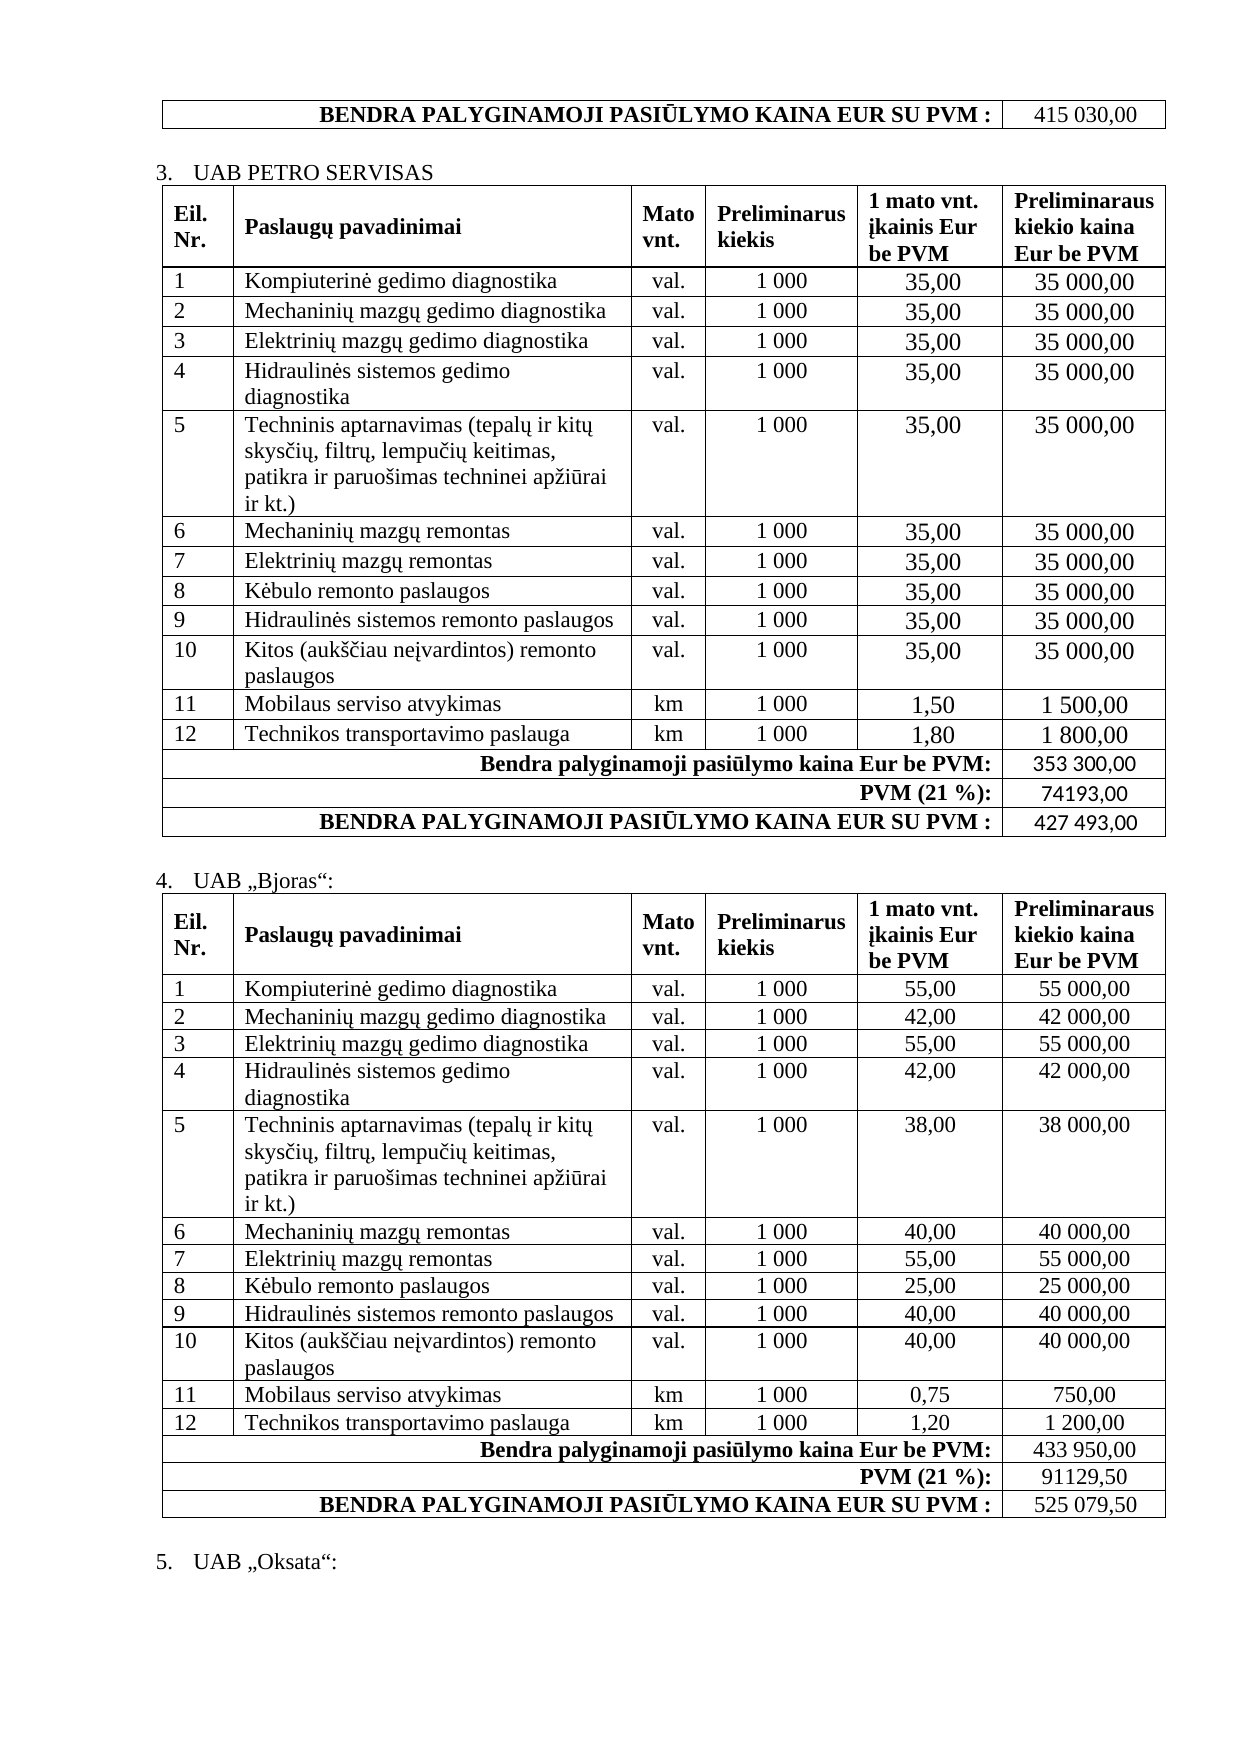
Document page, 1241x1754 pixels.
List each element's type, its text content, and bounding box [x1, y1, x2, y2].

table_cell 55 000,00 [1003, 1245, 1165, 1272]
table_cell 1 000 [706, 1409, 857, 1435]
table_cell 10 [163, 1328, 233, 1380]
table_cell 1 000 [706, 1218, 857, 1244]
table_cell 35 000,00 [1003, 268, 1165, 296]
table_cell 35 000,00 [1003, 411, 1165, 516]
table_cell 2 [163, 1003, 233, 1029]
table_cell Mobilaus serviso atvykimas [234, 690, 631, 719]
table_cell Hidraulinės sistemos remonto paslaugos [234, 1300, 631, 1326]
table_cell 3 [163, 327, 233, 356]
table_cell PVM (21 %): [163, 779, 1002, 807]
table_cell 8 [163, 1273, 233, 1299]
table_cell Mechaninių mazgų gedimo diagnostika [234, 1003, 631, 1029]
table_cell 35 000,00 [1003, 517, 1165, 546]
table_cell 38 000,00 [1003, 1111, 1165, 1217]
table_header Preliminarus kiekis [706, 186, 857, 266]
table_cell 1,20 [858, 1409, 1002, 1435]
table_cell 35,00 [858, 636, 1002, 689]
table_cell Technikos transportavimo paslauga [234, 1409, 631, 1435]
table_cell 525 079,50 [1003, 1491, 1165, 1517]
table_cell 55 000,00 [1003, 1030, 1165, 1057]
table_cell val. [632, 297, 705, 326]
table_cell 35,00 [858, 297, 1002, 326]
table_header Preliminaraus kiekio kaina Eur be PVM [1003, 894, 1165, 974]
table_cell 40,00 [858, 1300, 1002, 1326]
table_cell Hidraulinės sistemos gedimo diagnostika [234, 1058, 631, 1110]
table_cell 1 000 [706, 547, 857, 576]
table_cell val. [632, 636, 705, 689]
table_header Eil. Nr. [163, 894, 233, 974]
table_cell 1 500,00 [1003, 690, 1165, 719]
table_cell 25,00 [858, 1273, 1002, 1299]
table_cell 35,00 [858, 357, 1002, 409]
table_cell 1 200,00 [1003, 1409, 1165, 1435]
table_cell km [632, 690, 705, 719]
table_cell Techninis aptarnavimas (tepalų ir kitų skysčių, filtrų, lempučių keitimas, patikra ir paruošimas techninei apžiūrai ir kt.) [234, 411, 631, 516]
table_cell 35,00 [858, 547, 1002, 576]
table_cell 427 493,00 [1003, 808, 1165, 836]
table_cell val. [632, 268, 705, 296]
table_cell 35,00 [858, 517, 1002, 546]
table_cell Elektrinių mazgų gedimo diagnostika [234, 327, 631, 356]
table_cell km [632, 1381, 705, 1407]
table_cell 1 000 [706, 636, 857, 689]
table_cell 1 000 [706, 517, 857, 546]
table_cell 7 [163, 547, 233, 576]
table_cell 55 000,00 [1003, 975, 1165, 1002]
table_cell 35 000,00 [1003, 577, 1165, 605]
table_cell Elektrinių mazgų gedimo diagnostika [234, 1030, 631, 1057]
table_header Paslaugų pavadinimai [234, 894, 631, 974]
table_header 1 mato vnt. įkainis Eur be PVM [858, 186, 1002, 266]
table_cell 0,75 [858, 1381, 1002, 1407]
table_cell val. [632, 1273, 705, 1299]
table_cell 1 000 [706, 411, 857, 516]
table_cell val. [632, 357, 705, 409]
table_cell 415 030,00 [1003, 101, 1165, 128]
table_cell 1 000 [706, 1273, 857, 1299]
table_cell Elektrinių mazgų remontas [234, 1245, 631, 1272]
table_cell Kitos (aukščiau neįvardintos) remonto paslaugos [234, 1328, 631, 1380]
table_cell 1 000 [706, 1381, 857, 1407]
table_cell 35 000,00 [1003, 327, 1165, 356]
table_cell val. [632, 1030, 705, 1057]
table_cell 5 [163, 1111, 233, 1217]
table_cell 42 000,00 [1003, 1058, 1165, 1110]
table_cell 1 000 [706, 268, 857, 296]
table_cell val. [632, 517, 705, 546]
table_cell Hidraulinės sistemos gedimo diagnostika [234, 357, 631, 409]
table_cell 35,00 [858, 411, 1002, 516]
table_cell 35 000,00 [1003, 606, 1165, 635]
table_cell 1 [163, 268, 233, 296]
table_cell Kėbulo remonto paslaugos [234, 577, 631, 605]
table_cell Kompiuterinė gedimo diagnostika [234, 268, 631, 296]
table_cell Elektrinių mazgų remontas [234, 547, 631, 576]
table_cell 1,50 [858, 690, 1002, 719]
table_cell 2 [163, 297, 233, 326]
table_cell 5 [163, 411, 233, 516]
table_cell 55,00 [858, 975, 1002, 1002]
table_cell val. [632, 975, 705, 1002]
table_cell 9 [163, 606, 233, 635]
table_cell Bendra palyginamoji pasiūlymo kaina Eur be PVM: [163, 750, 1002, 778]
table_cell val. [632, 411, 705, 516]
table_cell 35 000,00 [1003, 547, 1165, 576]
table_cell 40 000,00 [1003, 1328, 1165, 1380]
table_cell 1 000 [706, 606, 857, 635]
table_cell 1 000 [706, 327, 857, 356]
table_cell 750,00 [1003, 1381, 1165, 1407]
table_cell Hidraulinės sistemos remonto paslaugos [234, 606, 631, 635]
table_cell 3 [163, 1030, 233, 1057]
table_cell 1 000 [706, 1328, 857, 1380]
table_header Eil. Nr. [163, 186, 233, 266]
table_cell 4 [163, 1058, 233, 1110]
table_cell 1 000 [706, 357, 857, 409]
table_cell val. [632, 327, 705, 356]
table_cell 1 000 [706, 1111, 857, 1217]
table_cell val. [632, 1111, 705, 1217]
table_cell val. [632, 1328, 705, 1380]
table_cell 1 000 [706, 1058, 857, 1110]
list UAB PETRO SERVISAS [156, 159, 1166, 185]
table_header Mato vnt. [632, 186, 705, 266]
table_header Preliminaraus kiekio kaina Eur be PVM [1003, 186, 1165, 266]
table_cell 4 [163, 357, 233, 409]
table_cell val. [632, 1218, 705, 1244]
table_cell 35,00 [858, 327, 1002, 356]
table_cell 1 000 [706, 975, 857, 1002]
table_cell 38,00 [858, 1111, 1002, 1217]
table_cell 8 [163, 577, 233, 605]
table_cell 40 000,00 [1003, 1300, 1165, 1326]
table_header Preliminarus kiekis [706, 894, 857, 974]
table_cell 40 000,00 [1003, 1218, 1165, 1244]
table_cell 42 000,00 [1003, 1003, 1165, 1029]
table_cell 1 800,00 [1003, 720, 1165, 748]
table_cell 55,00 [858, 1030, 1002, 1057]
table_cell val. [632, 577, 705, 605]
table_cell val. [632, 547, 705, 576]
table_cell 6 [163, 1218, 233, 1244]
table_cell 12 [163, 1409, 233, 1435]
table_cell 6 [163, 517, 233, 546]
table_cell 353 300,00 [1003, 750, 1165, 778]
table_cell 1,80 [858, 720, 1002, 748]
table_header 1 mato vnt. įkainis Eur be PVM [858, 894, 1002, 974]
table_cell 12 [163, 720, 233, 748]
table_cell km [632, 1409, 705, 1435]
table_cell 25 000,00 [1003, 1273, 1165, 1299]
table_cell 35 000,00 [1003, 357, 1165, 409]
table_cell BENDRA PALYGINAMOJI PASIŪLYMO KAINA EUR SU PVM : [163, 1491, 1002, 1517]
table_cell 42,00 [858, 1058, 1002, 1110]
table_cell val. [632, 606, 705, 635]
table_cell PVM (21 %): [163, 1463, 1002, 1490]
table_cell 35 000,00 [1003, 297, 1165, 326]
table_cell 1 000 [706, 1245, 857, 1272]
table_cell 11 [163, 690, 233, 719]
table_cell BENDRA PALYGINAMOJI PASIŪLYMO KAINA EUR SU PVM : [163, 808, 1002, 836]
table_cell 9 [163, 1300, 233, 1326]
table_cell 91129,50 [1003, 1463, 1165, 1490]
table_cell Technikos transportavimo paslauga [234, 720, 631, 748]
table_cell val. [632, 1245, 705, 1272]
table_cell val. [632, 1300, 705, 1326]
table_cell 55,00 [858, 1245, 1002, 1272]
table_cell Mobilaus serviso atvykimas [234, 1381, 631, 1407]
table_cell 35,00 [858, 577, 1002, 605]
table_cell 7 [163, 1245, 233, 1272]
table_cell 35,00 [858, 268, 1002, 296]
table_cell 1 000 [706, 720, 857, 748]
table_cell 35 000,00 [1003, 636, 1165, 689]
table_cell val. [632, 1058, 705, 1110]
table_cell 1 000 [706, 1030, 857, 1057]
table_cell Kitos (aukščiau neįvardintos) remonto paslaugos [234, 636, 631, 689]
table_cell 1 [163, 975, 233, 1002]
table_cell 1 000 [706, 1300, 857, 1326]
table_cell km [632, 720, 705, 748]
list UAB „Oksata“: [156, 1548, 1166, 1575]
table_cell 42,00 [858, 1003, 1002, 1029]
table_cell BENDRA PALYGINAMOJI PASIŪLYMO KAINA EUR SU PVM : [163, 101, 1002, 128]
table_cell 35,00 [858, 606, 1002, 635]
table_cell 10 [163, 636, 233, 689]
table_cell 40,00 [858, 1328, 1002, 1380]
table_cell 1 000 [706, 1003, 857, 1029]
table_cell 11 [163, 1381, 233, 1407]
table_cell 1 000 [706, 690, 857, 719]
table_cell Mechaninių mazgų gedimo diagnostika [234, 297, 631, 326]
table_cell 433 950,00 [1003, 1436, 1165, 1462]
table_cell Kėbulo remonto paslaugos [234, 1273, 631, 1299]
table_header Mato vnt. [632, 894, 705, 974]
table_header Paslaugų pavadinimai [234, 186, 631, 266]
table_cell 1 000 [706, 577, 857, 605]
list UAB „Bjoras“: [156, 867, 1166, 893]
table_cell Techninis aptarnavimas (tepalų ir kitų skysčių, filtrų, lempučių keitimas, patikra ir paruošimas techninei apžiūrai ir kt.) [234, 1111, 631, 1217]
table_cell Bendra palyginamoji pasiūlymo kaina Eur be PVM: [163, 1436, 1002, 1462]
table_cell 74193,00 [1003, 779, 1165, 807]
table_cell Mechaninių mazgų remontas [234, 1218, 631, 1244]
table_cell val. [632, 1003, 705, 1029]
table_cell Kompiuterinė gedimo diagnostika [234, 975, 631, 1002]
table_cell 40,00 [858, 1218, 1002, 1244]
table_cell Mechaninių mazgų remontas [234, 517, 631, 546]
table_cell 1 000 [706, 297, 857, 326]
